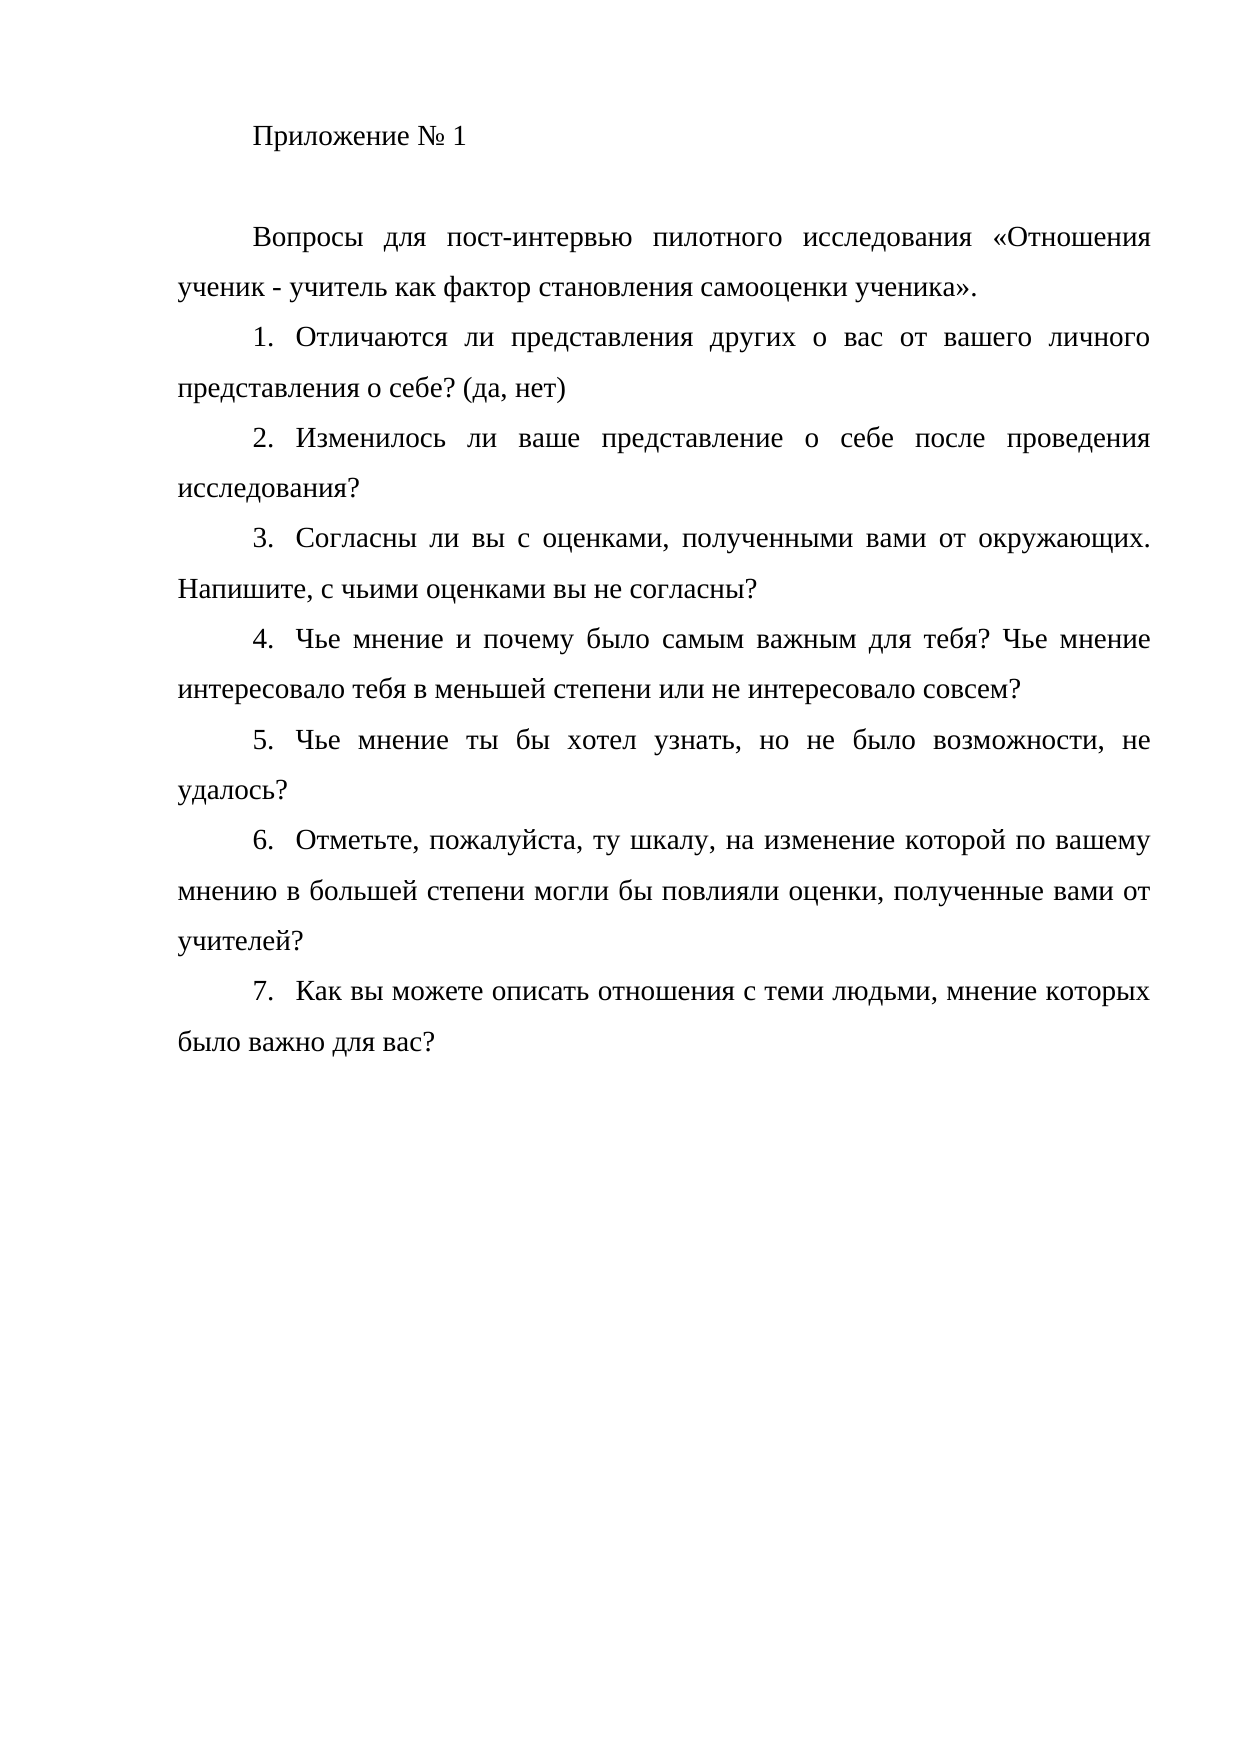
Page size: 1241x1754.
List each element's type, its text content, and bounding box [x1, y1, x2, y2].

list Отличаются ли представления других о вас от вашего личного представления о себе? (да, нет) [177, 319, 1152, 403]
text Приложение № 1 [177, 118, 1152, 152]
text 5. Чье мнение ты бы хотел узнать, но не было возможности, не удалось? [177, 722, 1152, 806]
text 3. Согласны ли вы с оценками, полученными вами от окружающих. Напишите, с чьими оценками вы не согласны? [177, 521, 1152, 604]
text 7. Как вы можете описать отношения с теми людьми, мнение которых было важно для вас? [177, 973, 1152, 1057]
text 6. Отметьте, пожалуйста, ту шкалу, на изменение которой по вашему мнению в большей степени могли бы повлияли оценки, полученные вами от учителей? [177, 822, 1152, 957]
text 4. Чье мнение и почему было самым важным для тебя? Чье мнение интересовало тебя в меньшей степени или не интересовало совсем? [177, 621, 1152, 705]
list Изменилось ли ваше представление о себе после проведения исследования? [177, 420, 1152, 504]
text Вопросы для пост-интервью пилотного исследования «Отношения ученик - учитель как фактор становления самооценки ученика». [177, 219, 1152, 303]
